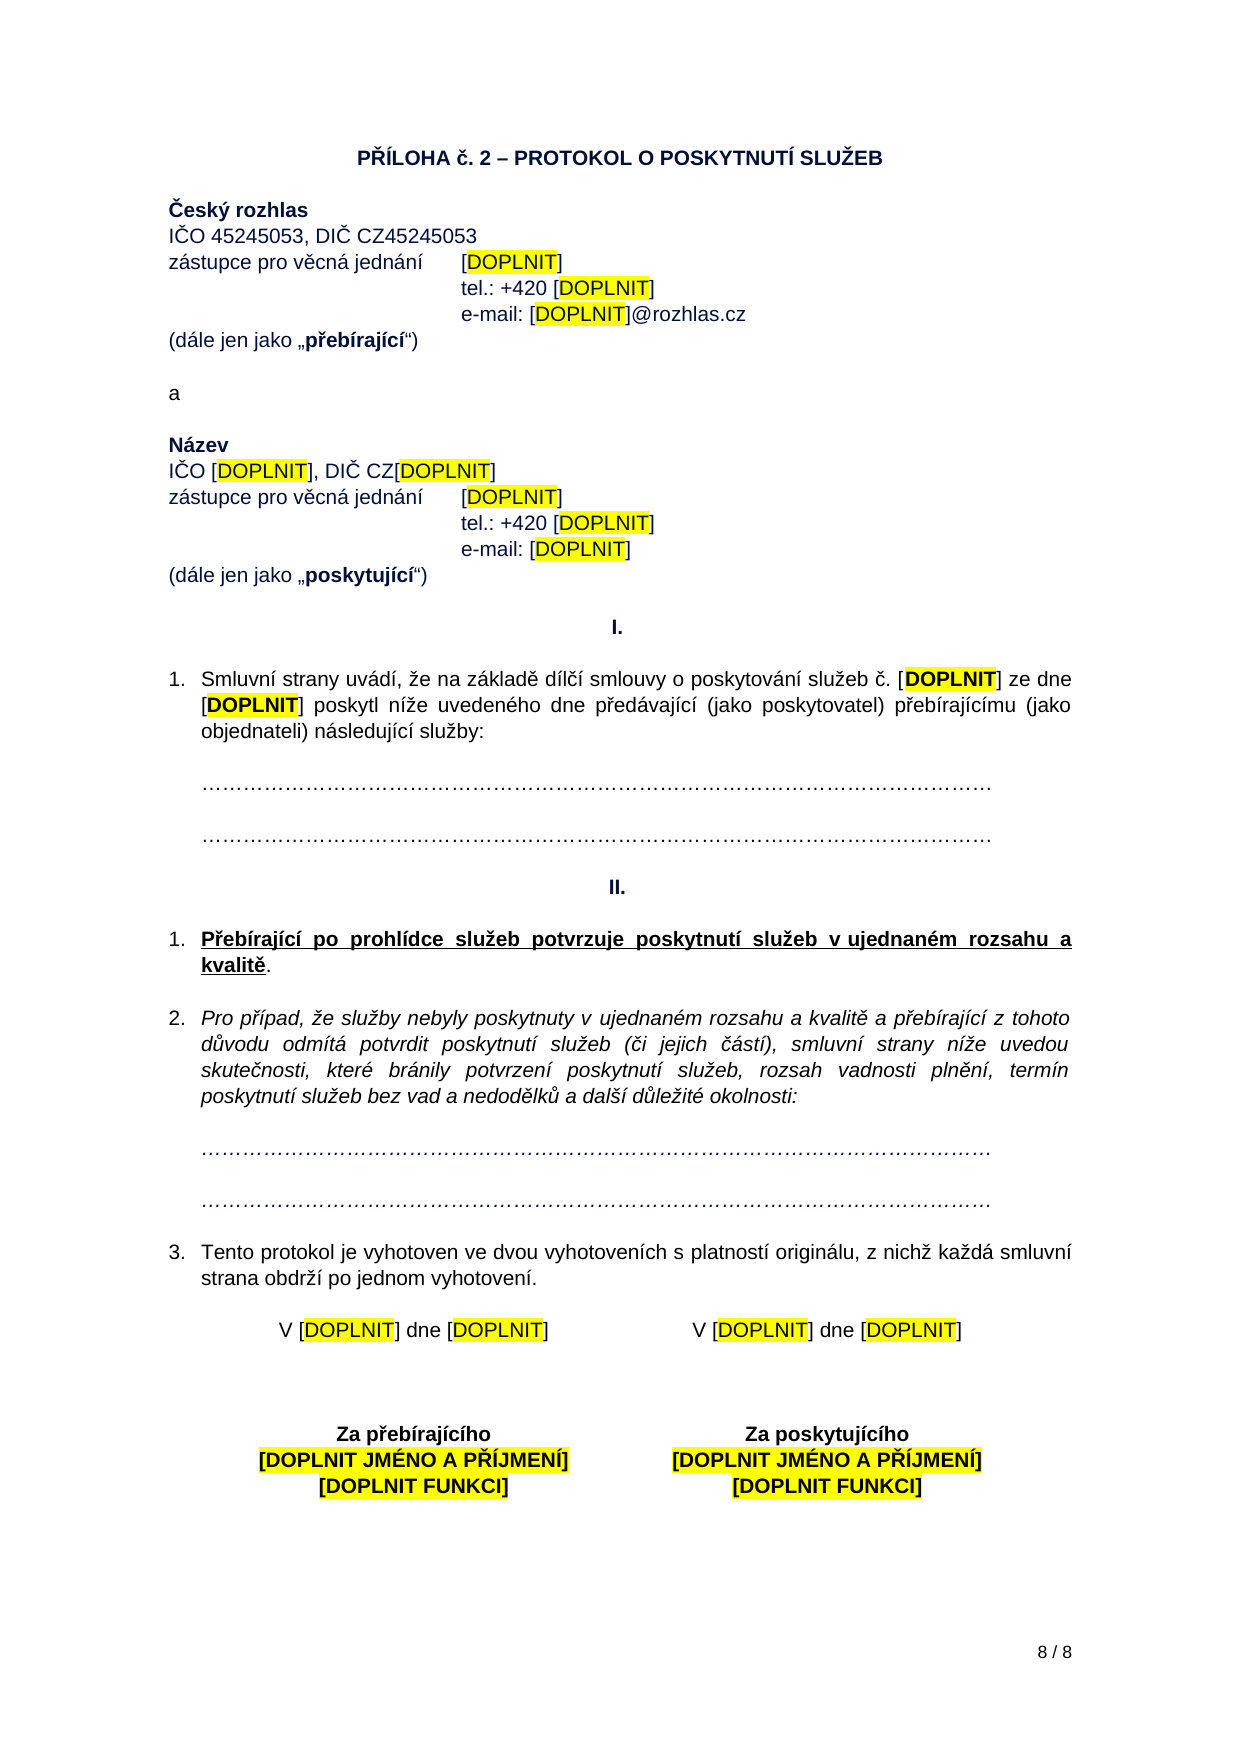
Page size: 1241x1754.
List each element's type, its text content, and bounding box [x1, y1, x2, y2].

text tel.: +420 [DOPLNIT] [168, 509, 1072, 535]
text IČO 45245053, DIČ CZ45245053 [168, 223, 1072, 249]
list Smluvní strany uvádí, že na základě dílčí smlouvy o poskytování služeb č. [DOPLNIT] ze dne [DOPLNIT] poskytl níže uvedeného dne předávající (jako poskytovatel) přebírajícímu (jako objednateli) následující služby: [168, 666, 1072, 744]
text Název [168, 431, 1072, 457]
table_header V [DOPLNIT] dne [DOPLNIT] [621, 1317, 1033, 1343]
text (dále jen jako „poskytující“) [168, 561, 1072, 587]
text IČO [DOPLNIT], DIČ CZ[DOPLNIT] [168, 457, 1072, 483]
text e-mail: [DOPLNIT] [168, 535, 1072, 561]
list Pro případ, že služby nebyly poskytnuty v ujednaném rozsahu a kvalitě a přebírající z tohoto důvodu odmítá potvrdit poskytnutí služeb (či jejich částí), smluvní strany níže uvedou skutečnosti, které bránily potvrzení poskytnutí služeb, rozsah vadnosti plnění, termín poskytnutí služeb bez vad a nedodělků a další důležité okolnosti: [168, 1004, 1072, 1108]
list …………………………………………………………………………………………………… [201, 770, 1072, 796]
text (dále jen jako „přebírající“) [168, 327, 1072, 353]
list …………………………………………………………………………………………………… [201, 822, 1072, 848]
list Přebírající po prohlídce služeb potvrzuje poskytnutí služeb v ujednaném rozsahu a kvalitě. [168, 926, 1072, 978]
text Český rozhlas [168, 197, 1072, 223]
text PŘÍLOHA č. 2 – PROTOKOL O POSKYTNUTÍ SLUŽEB [168, 145, 1072, 171]
text zástupce pro věcná jednání [DOPLNIT] [168, 249, 1072, 275]
table_header V [DOPLNIT] dne [DOPLNIT] [207, 1317, 621, 1343]
subtitle …………………………………………………………………………………………………… [201, 1134, 1072, 1160]
subtitle …………………………………………………………………………………………………… [201, 1186, 1072, 1212]
table_cell Za poskytujícího [DOPLNIT JMÉNO A PŘÍJMENÍ] [DOPLNIT FUNKCI] [621, 1343, 1033, 1499]
text zástupce pro věcná jednání [DOPLNIT] [168, 483, 1072, 509]
list Tento protokol je vyhotoven ve dvou vyhotoveních s platností originálu, z nichž každá smluvní strana obdrží po jednom vyhotovení. [168, 1238, 1072, 1291]
text e-mail: [DOPLNIT]@rozhlas.cz [168, 301, 1072, 327]
text tel.: +420 [DOPLNIT] [168, 275, 1072, 301]
text a [168, 379, 1072, 405]
table_cell Za přebírajícího [DOPLNIT JMÉNO A PŘÍJMENÍ] [DOPLNIT FUNKCI] [207, 1343, 621, 1499]
